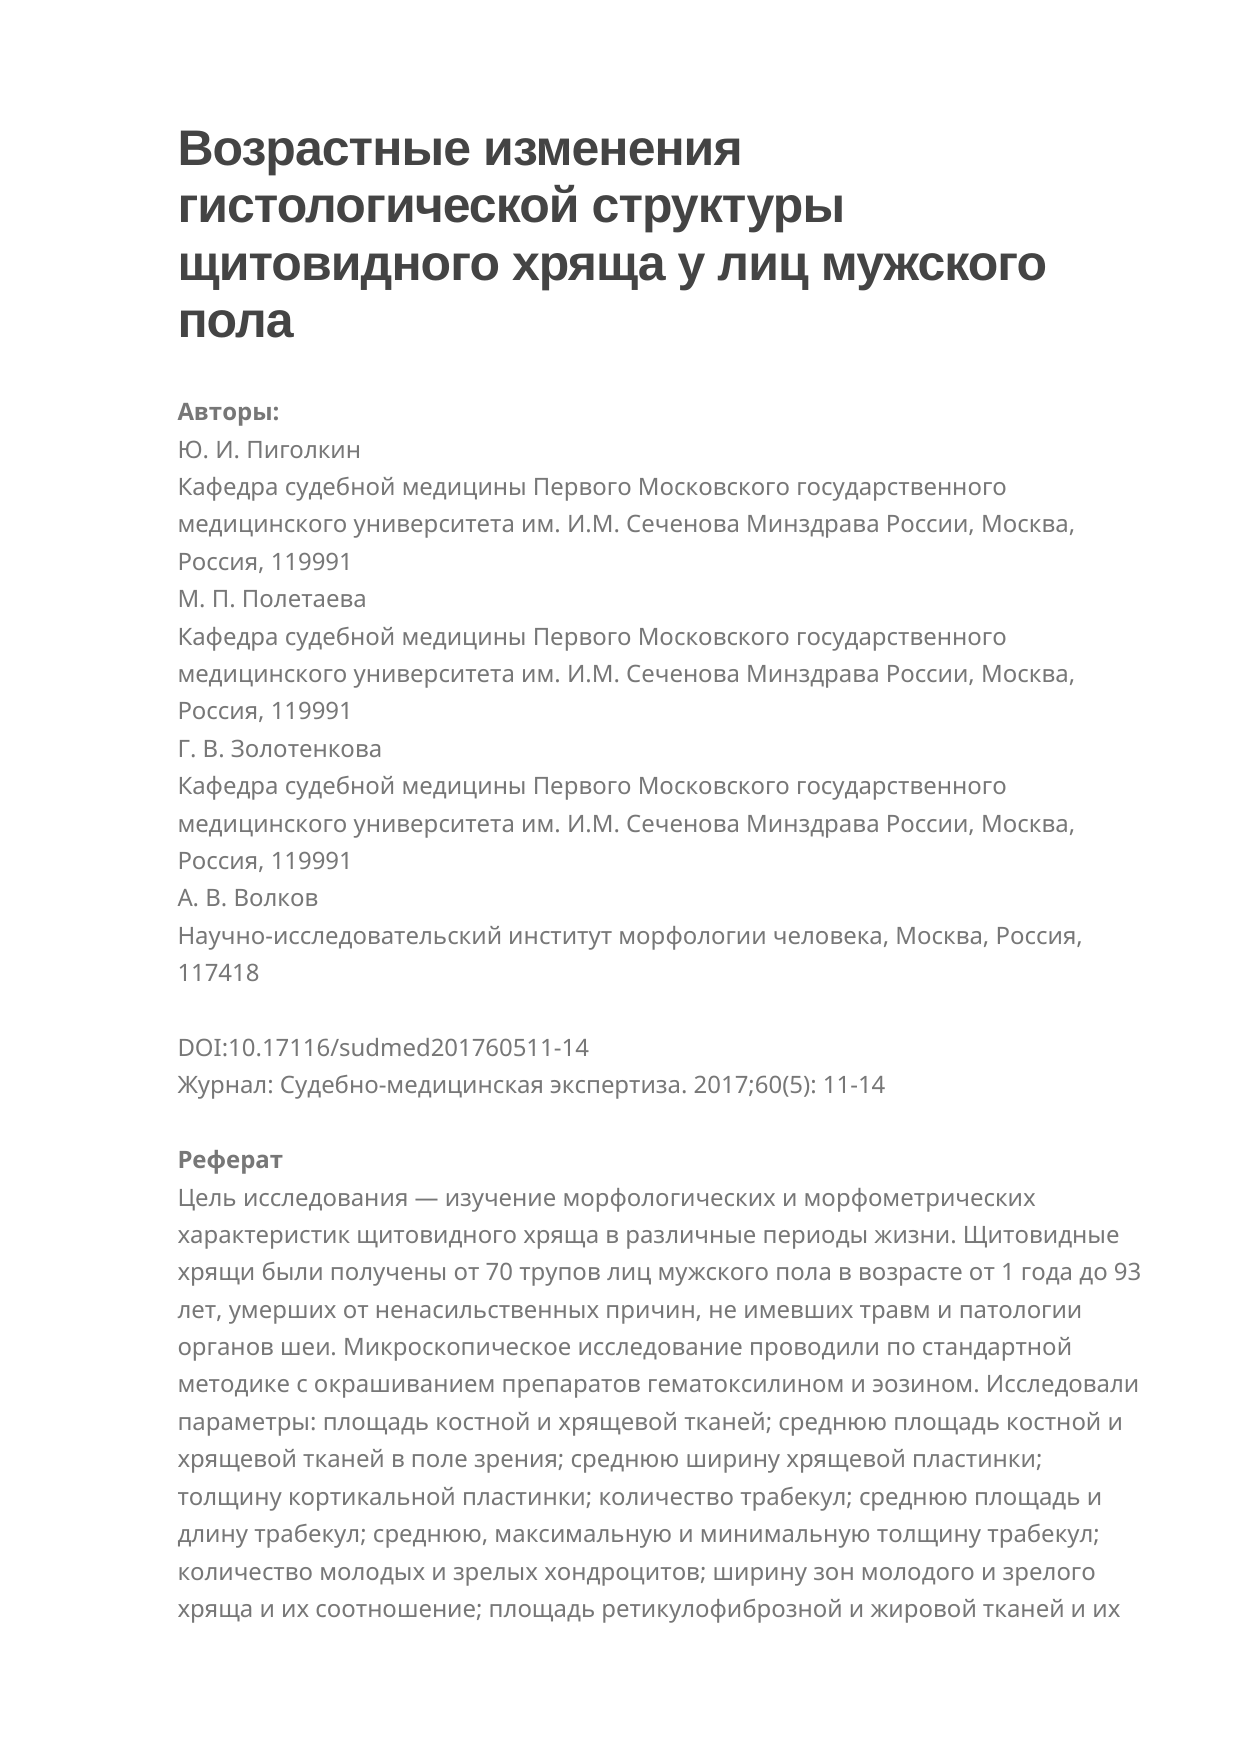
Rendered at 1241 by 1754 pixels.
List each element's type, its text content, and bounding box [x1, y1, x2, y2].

subtitle Возрастные изменения гистологической структуры щитовидного хряща у лиц мужского пола [177, 118, 1152, 348]
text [177, 395, 1152, 1624]
